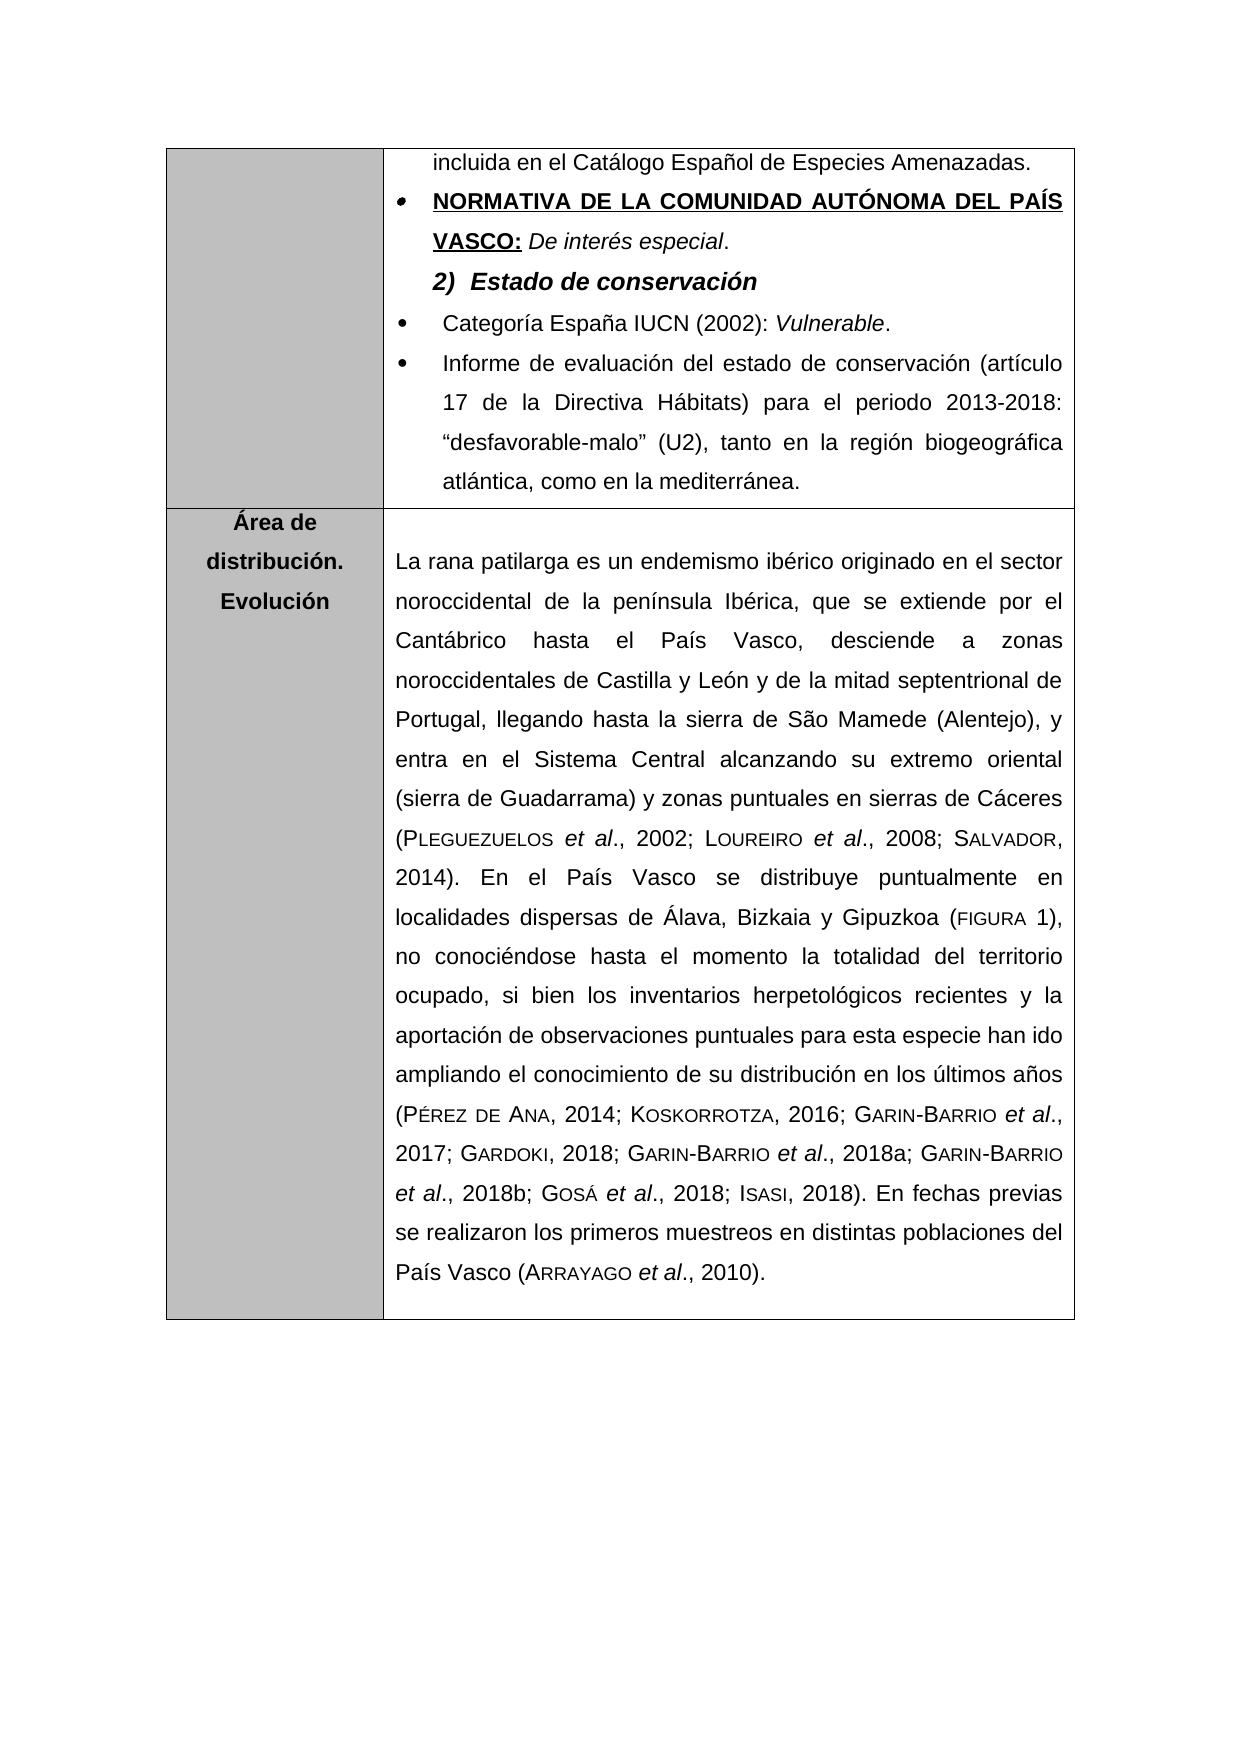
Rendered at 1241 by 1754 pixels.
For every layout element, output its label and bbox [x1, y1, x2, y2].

table_cell [384, 149, 1074, 508]
table_cell [167, 149, 383, 508]
table_cell [167, 509, 383, 1319]
table_cell [384, 509, 1074, 1319]
